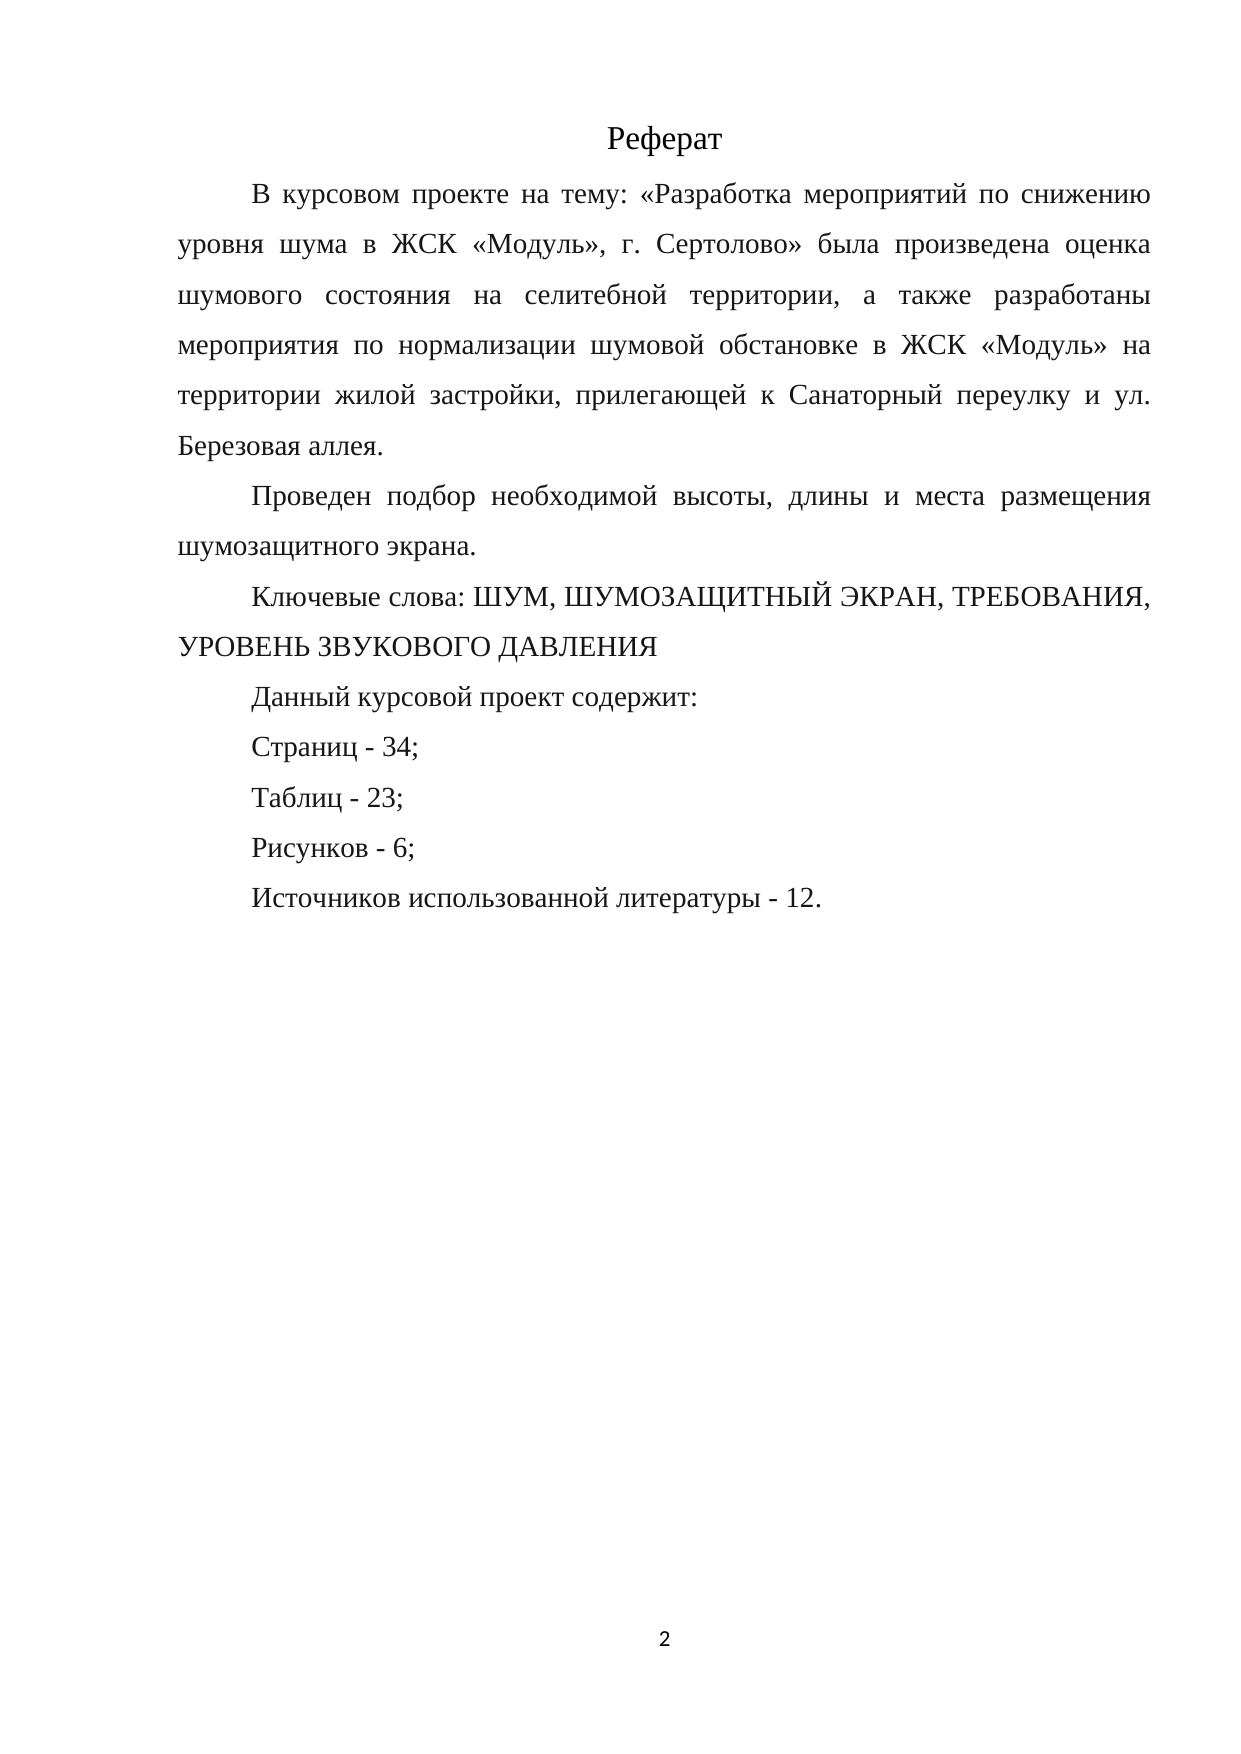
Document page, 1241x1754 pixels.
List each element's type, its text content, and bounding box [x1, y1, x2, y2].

text Страниц - 34; [177, 729, 1152, 763]
text В курсовом проекте на тему: «Разработка мероприятий по снижению уровня шума в ЖСК «Модуль», г. Сертолово» была произведена оценка шумового состояния на селитебной территории, а также разработаны мероприятия по нормализации шумовой обстановке в ЖСК «Модуль» на территории жилой застройки, прилегающей к Санаторный переулку и ул. Березовая аллея. [177, 176, 1152, 461]
text Ключевые слова: ШУМ, ШУМОЗАЩИТНЫЙ ЭКРАН, ТРЕБОВАНИЯ, УРОВЕНЬ ЗВУКОВОГО ДАВЛЕНИЯ [177, 579, 1152, 662]
text Источников использованной литературы - 12. [177, 881, 1152, 914]
text Рисунков - 6; [177, 830, 1152, 864]
text Данный курсовой проект содержит: [177, 679, 1152, 713]
text Реферат [177, 118, 1152, 156]
text Таблиц - 23; [177, 780, 1152, 813]
text Проведен подбор необходимой высоты, длины и места размещения шумозащитного экрана. [177, 478, 1152, 562]
